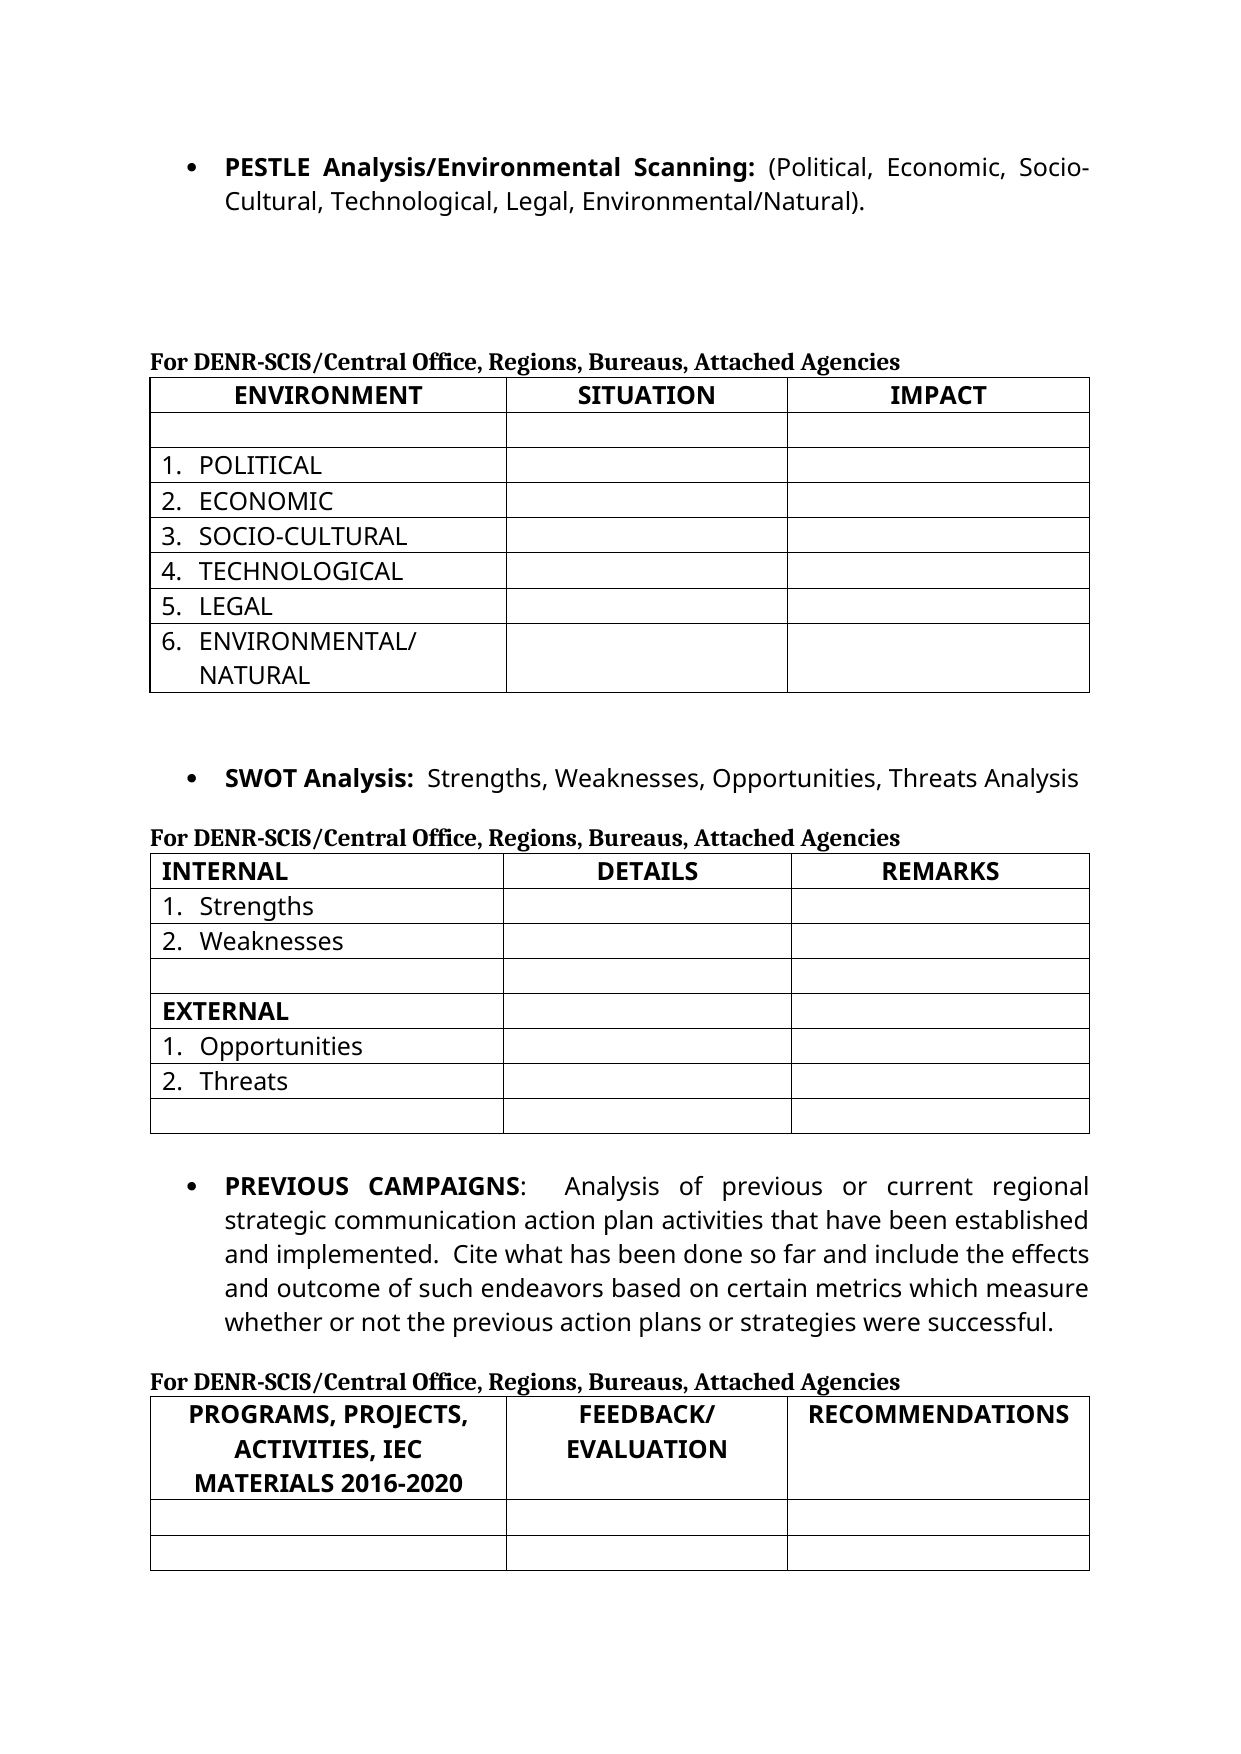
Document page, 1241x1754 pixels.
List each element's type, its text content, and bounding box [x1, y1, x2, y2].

table_cell [788, 413, 1089, 447]
table_cell [507, 553, 787, 587]
table_cell [788, 448, 1089, 482]
table_cell [507, 518, 787, 552]
list PREVIOUS CAMPAIGNS: Analysis of previous or current regional strategic communication action plan activities that have been established and implemented. Cite what has been done so far and include the effects and outcome of such endeavors based on certain metrics which measure whether or not the previous action plans or strategies were successful. [187, 1168, 1090, 1339]
table_cell [151, 1500, 506, 1534]
table_cell [504, 1029, 791, 1063]
table_cell [788, 518, 1089, 552]
table_cell [792, 1029, 1089, 1063]
table_cell ECONOMIC [151, 483, 506, 517]
table_header ENVIRONMENT [151, 378, 506, 412]
text For DENR-SCIS/Central Office, Regions, Bureaus, Attached Agencies [150, 348, 1090, 377]
table_cell [507, 624, 787, 692]
table_cell SOCIO-CULTURAL [151, 518, 506, 552]
table_cell [151, 413, 506, 447]
table_cell [507, 589, 787, 622]
table_cell [792, 959, 1089, 993]
table_cell Strengths [151, 889, 503, 923]
table_cell Opportunities [151, 1029, 503, 1063]
table_cell [151, 1099, 503, 1133]
list PESTLE Analysis/Environmental Scanning: (Political, Economic, Socio-Cultural, Technological, Legal, Environmental/Natural). [187, 150, 1090, 218]
table_cell [504, 959, 791, 993]
table_cell [504, 994, 791, 1028]
table_cell Weaknesses [151, 924, 503, 958]
table_cell Threats [151, 1064, 503, 1098]
table_cell [504, 889, 791, 923]
table_cell [788, 553, 1089, 587]
list SWOT Analysis: Strengths, Weaknesses, Opportunities, Threats Analysis [187, 761, 1090, 795]
table_cell [507, 1536, 787, 1569]
table_cell [792, 994, 1089, 1028]
table_cell [507, 483, 787, 517]
table_cell [151, 1536, 506, 1569]
table_header PROGRAMS, PROJECTS, ACTIVITIES, IEC MATERIALS 2016-2020 [151, 1397, 506, 1499]
table_header DETAILS [504, 854, 791, 887]
table_cell [792, 1099, 1089, 1133]
table_header INTERNAL [151, 854, 503, 887]
table_cell [788, 624, 1089, 692]
table_header REMARKS [792, 854, 1089, 887]
table_header SITUATION [507, 378, 787, 412]
table_cell [788, 483, 1089, 517]
text For DENR-SCIS/Central Office, Regions, Bureaus, Attached Agencies [150, 824, 1090, 852]
table_header IMPACT [788, 378, 1089, 412]
table_cell TECHNOLOGICAL [151, 553, 506, 587]
table_cell [792, 889, 1089, 923]
table_cell [792, 1064, 1089, 1098]
table_cell [504, 1064, 791, 1098]
table_header RECOMMENDATIONS [788, 1397, 1089, 1499]
table_cell [507, 448, 787, 482]
table_cell [792, 924, 1089, 958]
text For DENR-SCIS/Central Office, Regions, Bureaus, Attached Agencies [150, 1367, 1090, 1396]
table_cell [507, 413, 787, 447]
table_cell [788, 1536, 1089, 1569]
table_cell POLITICAL [151, 448, 506, 482]
table_cell [151, 959, 503, 993]
table_header FEEDBACK/ EVALUATION [507, 1397, 787, 1499]
table_cell [507, 1500, 787, 1534]
table_cell [788, 1500, 1089, 1534]
table_cell LEGAL [151, 589, 506, 622]
table_cell [788, 589, 1089, 622]
table_cell [504, 1099, 791, 1133]
table_cell EXTERNAL [151, 994, 503, 1028]
table_cell ENVIRONMENTAL/ NATURAL [151, 624, 506, 692]
table_cell [504, 924, 791, 958]
